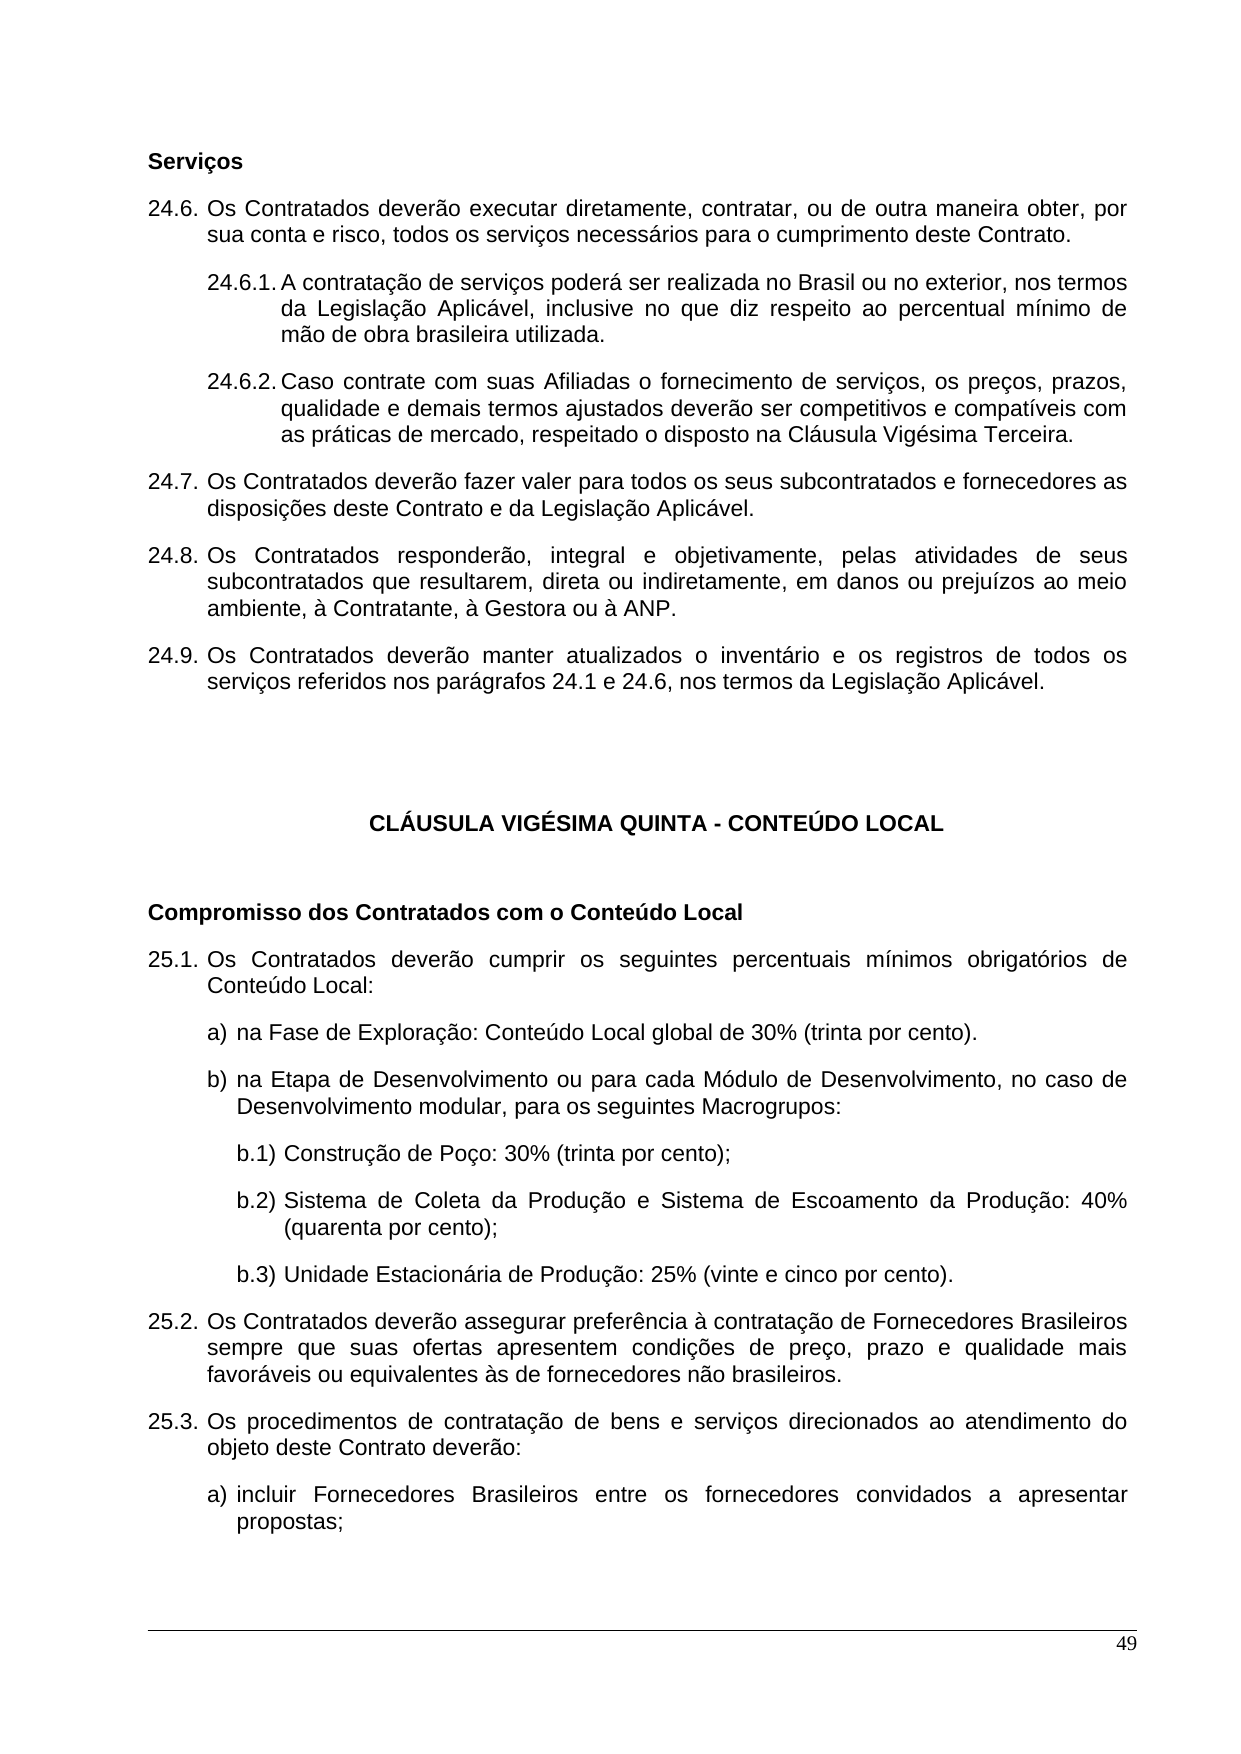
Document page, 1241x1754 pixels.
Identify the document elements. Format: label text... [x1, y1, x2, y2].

text Cláusula Vigésima Quinta - Conteúdo Local [148, 809, 1128, 836]
text A contratação de serviços poderá ser realizada no Brasil ou no exterior, nos termos da Legislação Aplicável, inclusive no que diz respeito ao percentual mínimo de mão de obra brasileira utilizada. [207, 268, 1128, 347]
text Os Contratados deverão manter atualizados o inventário e os registros de todos os serviços referidos nos parágrafos 24.1 e 24.6, nos termos da Legislação Aplicável. [148, 642, 1128, 694]
text Serviços [148, 148, 1128, 174]
text Os procedimentos de contratação de bens e serviços direcionados ao atendimento do objeto deste Contrato deverão: [148, 1408, 1128, 1460]
text Os Contratados responderão, integral e objetivamente, pelas atividades de seus subcontratados que resultarem, direta ou indiretamente, em danos ou prejuízos ao meio ambiente, à Contratante, à Gestora ou à ANP. [148, 542, 1128, 621]
list na Etapa de Desenvolvimento ou para cada Módulo de Desenvolvimento, no caso de Desenvolvimento modular, para os seguintes Macrogrupos: [207, 1066, 1128, 1119]
list Os Contratados deverão executar diretamente, contratar, ou de outra maneira obter, por sua conta e risco, todos os serviços necessários para o cumprimento deste Contrato. [148, 195, 1128, 248]
text Os Contratados deverão fazer valer para todos os seus subcontratados e fornecedores as disposições deste Contrato e da Legislação Aplicável. [148, 468, 1128, 521]
list Construção de Poço: 30% (trinta por cento); [236, 1140, 1128, 1166]
list na Fase de Exploração: Conteúdo Local global de 30% (trinta por cento). [207, 1019, 1128, 1046]
list Sistema de Coleta da Produção e Sistema de Escoamento da Produção: 40% (quarenta por cento); [236, 1187, 1128, 1240]
text Os Contratados deverão assegurar preferência à contratação de Fornecedores Brasileiros sempre que suas ofertas apresentem condições de preço, prazo e qualidade mais favoráveis ou equivalentes às de fornecedores não brasileiros. [148, 1308, 1128, 1387]
list incluir Fornecedores Brasileiros entre os fornecedores convidados a apresentar propostas; [207, 1481, 1128, 1534]
list Unidade Estacionária de Produção: 25% (vinte e cinco por cento). [236, 1261, 1128, 1287]
text Caso contrate com suas Afiliadas o fornecimento de serviços, os preços, prazos, qualidade e demais termos ajustados deverão ser competitivos e compatíveis com as práticas de mercado, respeitado o disposto na Cláusula Vigésima Terceira. [207, 368, 1128, 447]
text Os Contratados deverão cumprir os seguintes percentuais mínimos obrigatórios de Conteúdo Local: [148, 946, 1128, 998]
text Compromisso dos Contratados com o Conteúdo Local [148, 898, 1128, 925]
